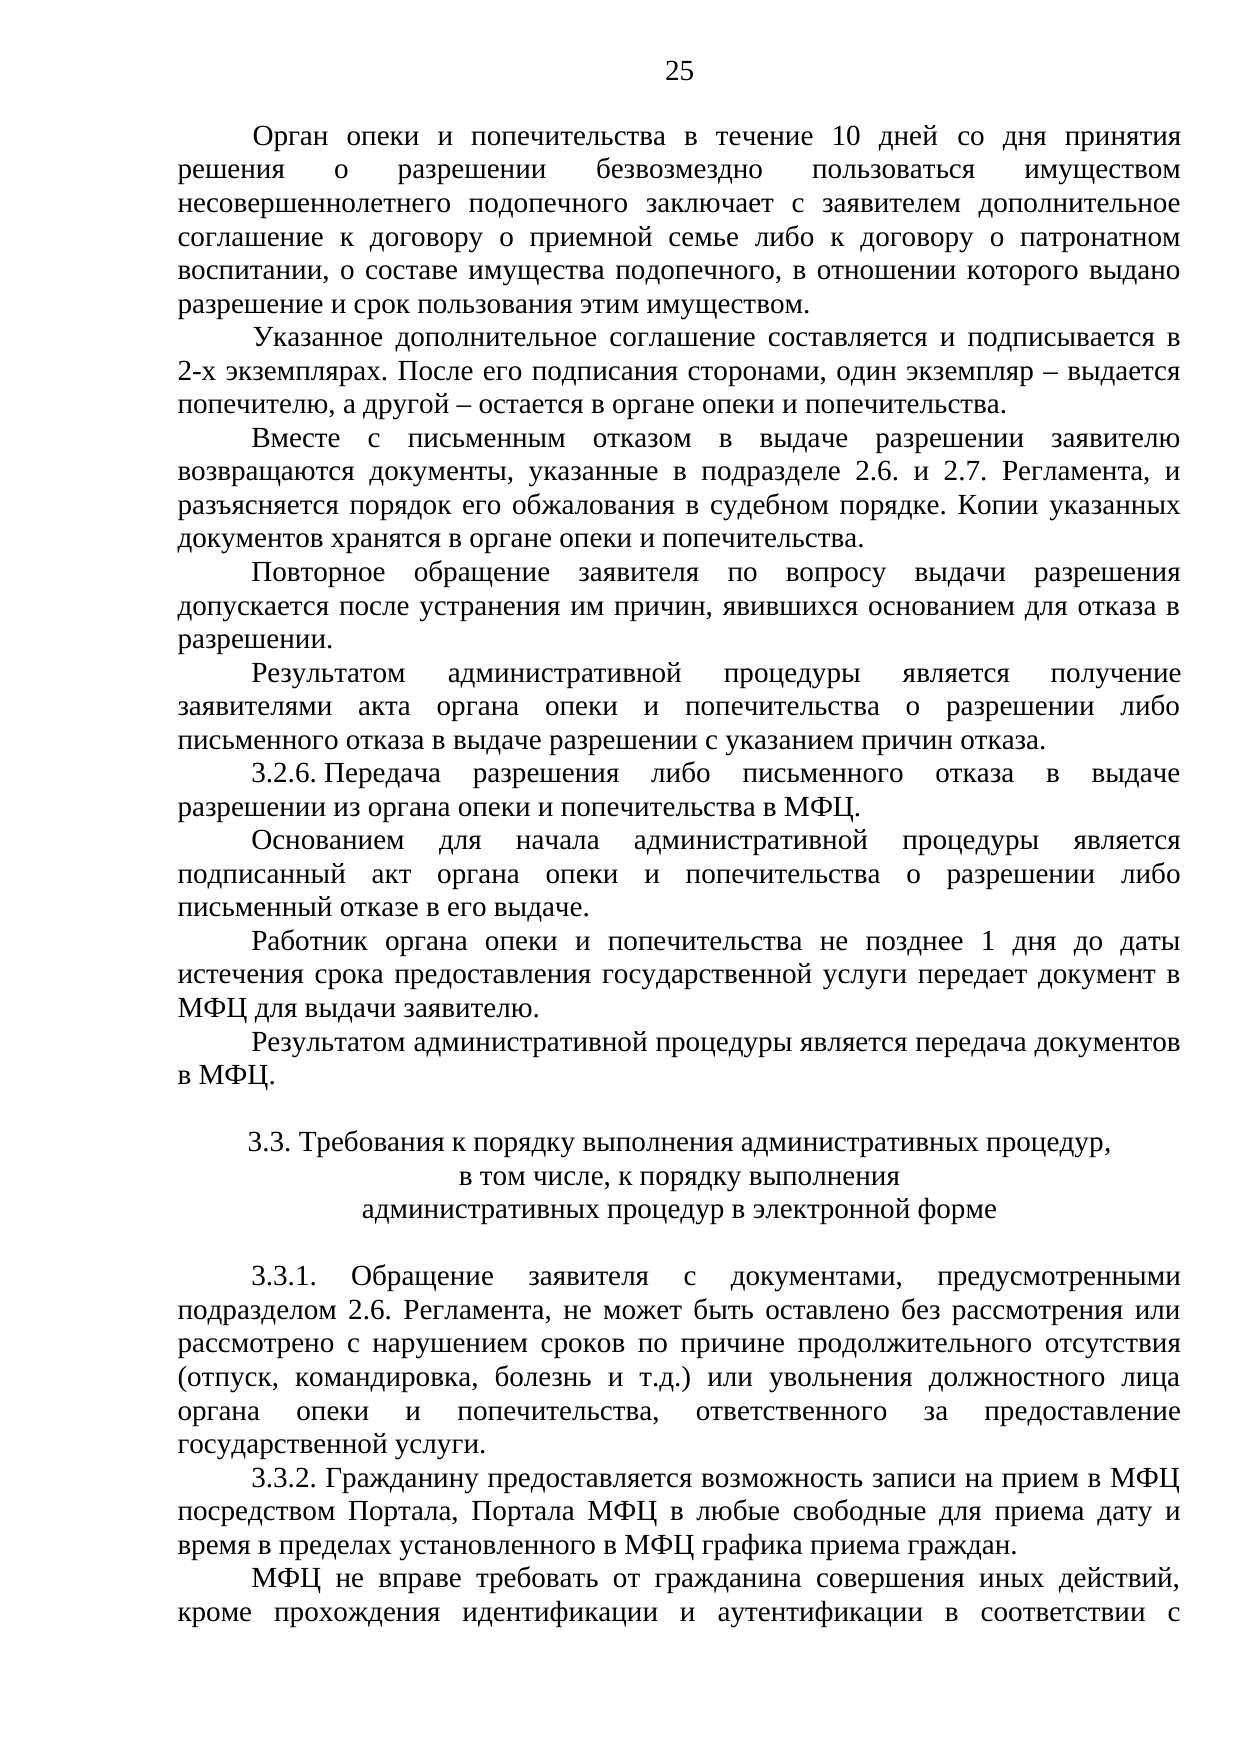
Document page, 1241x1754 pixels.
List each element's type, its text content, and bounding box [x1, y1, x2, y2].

text Работник органа опеки и попечительства не позднее 1 дня до даты истечения срока предоставления государственной услуги передает документ в МФЦ для выдачи заявителю. [177, 923, 1181, 1024]
text 3.3.1. Обращение заявителя с документами, предусмотренными подразделом 2.6. Регламента, не может быть оставлено без рассмотрения или рассмотрено с нарушением сроков по причине продолжительного отсутствия (отпуск, командировка, болезнь и т.д.) или увольнения должностного лица органа опеки и попечительства, ответственного за предоставление государственной услуги. [177, 1258, 1181, 1460]
text Результатом административной процедуры является получение заявителями акта органа опеки и попечительства о разрешении либо письменного отказа в выдаче разрешении с указанием причин отказа. [177, 655, 1181, 755]
text в том числе, к порядку выполнения [177, 1158, 1181, 1191]
text Результатом административной процедуры является передача документов в МФЦ. [177, 1024, 1181, 1091]
text Орган опеки и попечительства в течение 10 дней со дня принятия решения о разрешении безвозмездно пользоваться имуществом несовершеннолетнего подопечного заключает с заявителем дополнительное соглашение к договору о приемной семье либо к договору о патронатном воспитании, о составе имущества подопечного, в отношении которого выдано разрешение и срок пользования этим имуществом. [177, 118, 1181, 319]
text 3.3.2. Гражданину предоставляется возможность записи на прием в МФЦ посредством Портала, Портала МФЦ в любые свободные для приема дату и время в пределах установленного в МФЦ графика приема граждан. [177, 1460, 1181, 1560]
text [177, 1560, 1181, 1627]
text Основанием для начала административной процедуры является подписанный акт органа опеки и попечительства о разрешении либо письменный отказе в его выдаче. [177, 822, 1181, 923]
text Вместе с письменным отказом в выдаче разрешении заявителю возвращаются документы, указанные в подразделе 2.6. и 2.7. Регламента, и разъясняется порядок его обжалования в судебном порядке. Копии указанных документов хранятся в органе опеки и попечительства. [177, 420, 1181, 554]
text 3.2.6. Передача разрешения либо письменного отказа в выдаче разрешении из органа опеки и попечительства в МФЦ. [177, 755, 1181, 822]
text Повторное обращение заявителя по вопросу выдачи разрешения допускается после устранения им причин, явившихся основанием для отказа в разрешении. [177, 554, 1181, 655]
text Указанное дополнительное соглашение составляется и подписывается в 2-х экземплярах. После его подписания сторонами, один экземпляр – выдается попечителю, а другой – остается в органе опеки и попечительства. [177, 319, 1181, 420]
text 3.3. Требования к порядку выполнения административных процедур, [177, 1124, 1181, 1158]
text административных процедур в электронной форме [177, 1191, 1181, 1225]
